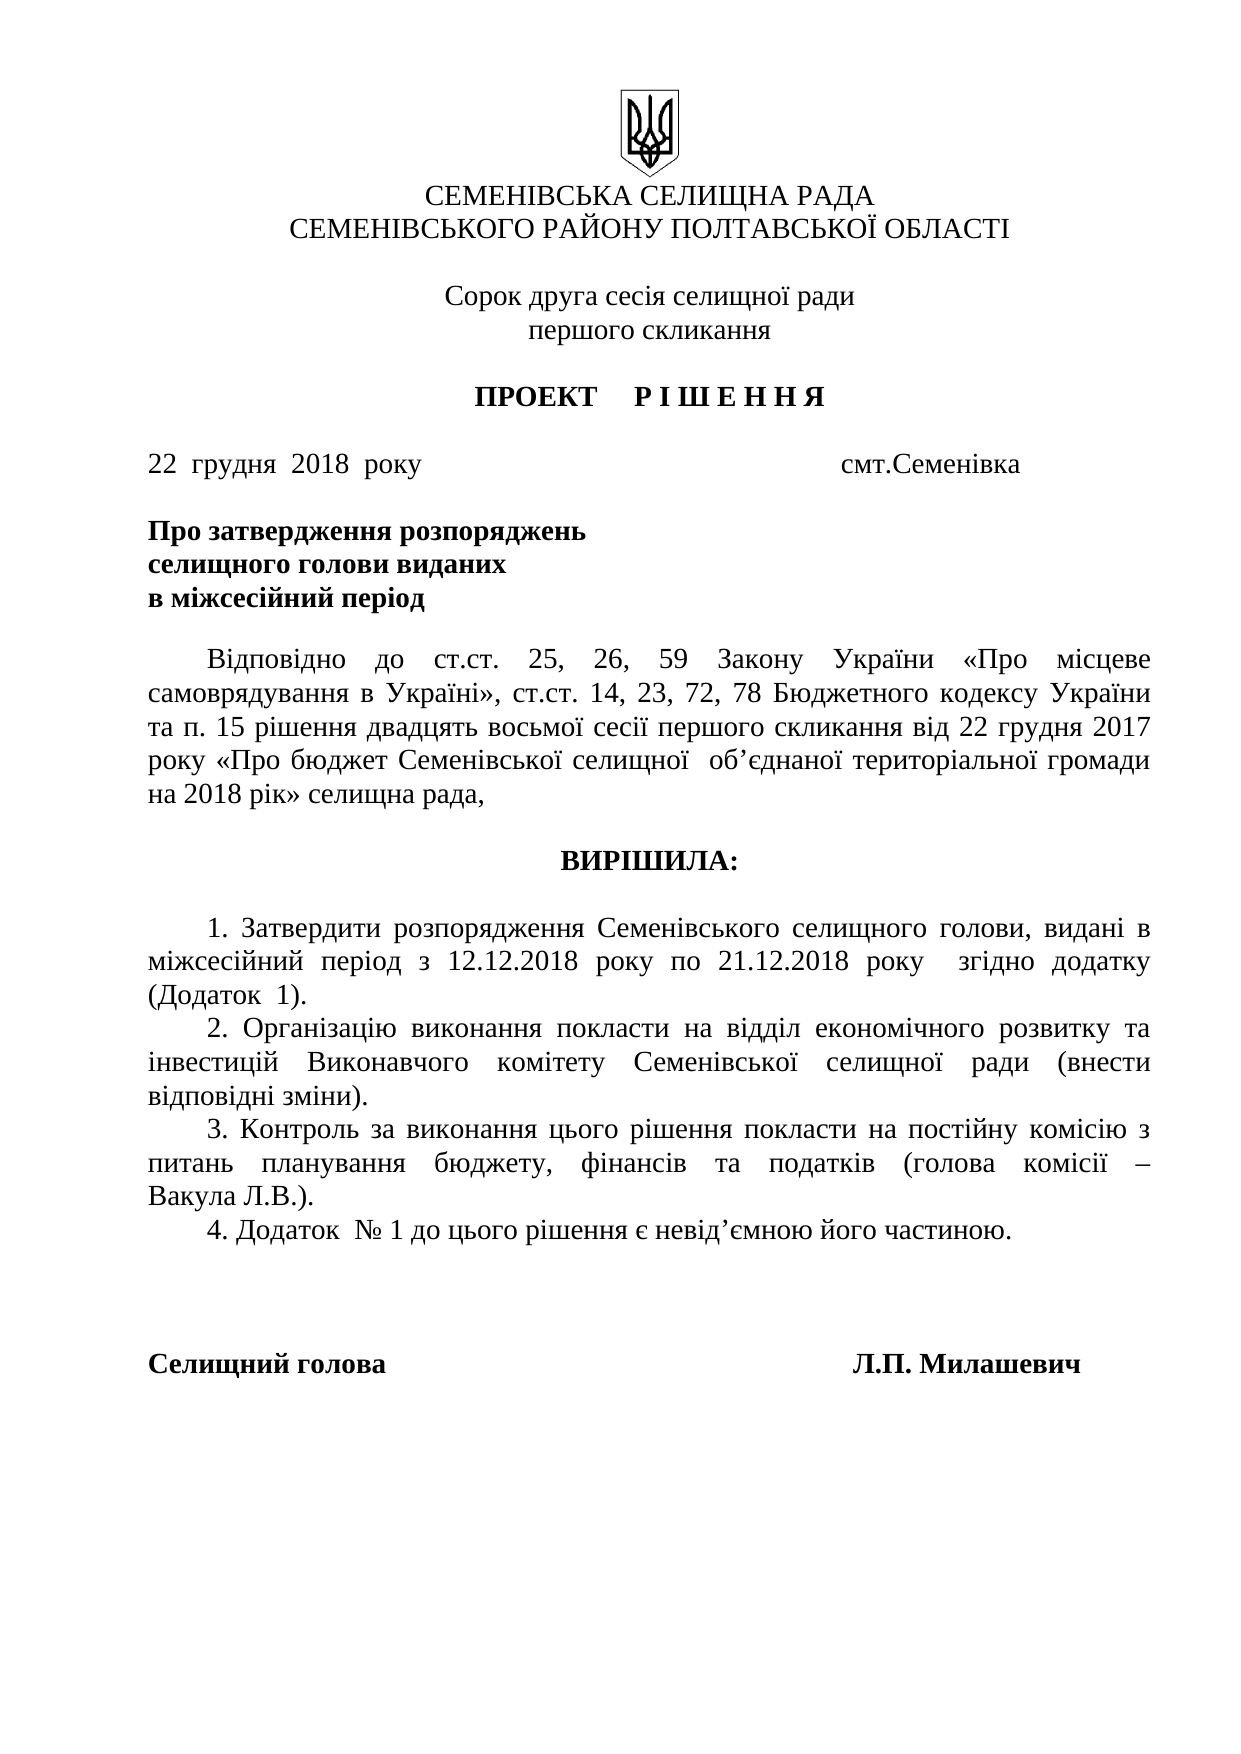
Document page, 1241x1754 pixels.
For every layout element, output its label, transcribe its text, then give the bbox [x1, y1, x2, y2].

text Відповідно до ст.ст. 25, 26, 59 Закону України «Про місцеве самоврядування в Україні», ст.ст. 14, 23, 72, 78 Бюджетного кодексу України та п. 15 рішення двадцять восьмої сесії першого скликання від 22 грудня 2017 року «Про бюджет Семенівської селищної об’єднаної територіальної громади на 2018 рік» селищна рада, [148, 642, 1152, 809]
text селищного голови виданих [148, 547, 1152, 580]
text Селищний голова Л.П. Милашевич [148, 1346, 1152, 1379]
text в міжсесійний період [148, 580, 1152, 642]
text 1. Затвердити розпорядження Семенівського селищного голови, видані в міжсесійний період з 12.12.2018 року по 21.12.2018 року згідно додатку (Додаток 1). [148, 910, 1152, 1011]
text Про затвердження розпоряджень [148, 513, 1152, 547]
text СЕМЕНІВСЬКА СЕЛИЩНА РАДА [148, 178, 1152, 211]
text Сорок друга сесія селищної ради [148, 278, 1152, 312]
text 22 грудня 2018 року смт.Семенівка [148, 446, 1152, 479]
text 4. Додаток № 1 до цього рішення є невід’ємною його частиною. [148, 1212, 1152, 1245]
text 2. Організацію виконання покласти на відділ економічного розвитку та інвестицій Виконавчого комітету Семенівської селищної ради (внести відповідні зміни). [148, 1011, 1152, 1111]
text першого скликання [148, 312, 1152, 345]
text ВИРІШИЛА: [148, 843, 1152, 876]
picture [619, 88, 680, 178]
text СЕМЕНІВСЬКОГО РАЙОНУ ПОЛТАВСЬКОЇ ОБЛАСТІ [148, 211, 1152, 245]
text 3. Контроль за виконання цього рішення покласти на постійну комісію з питань планування бюджету, фінансів та податків (голова комісії – Вакула Л.В.). [148, 1111, 1152, 1212]
text ПРОЕКТ Р І Ш Е Н Н Я [148, 379, 1152, 412]
